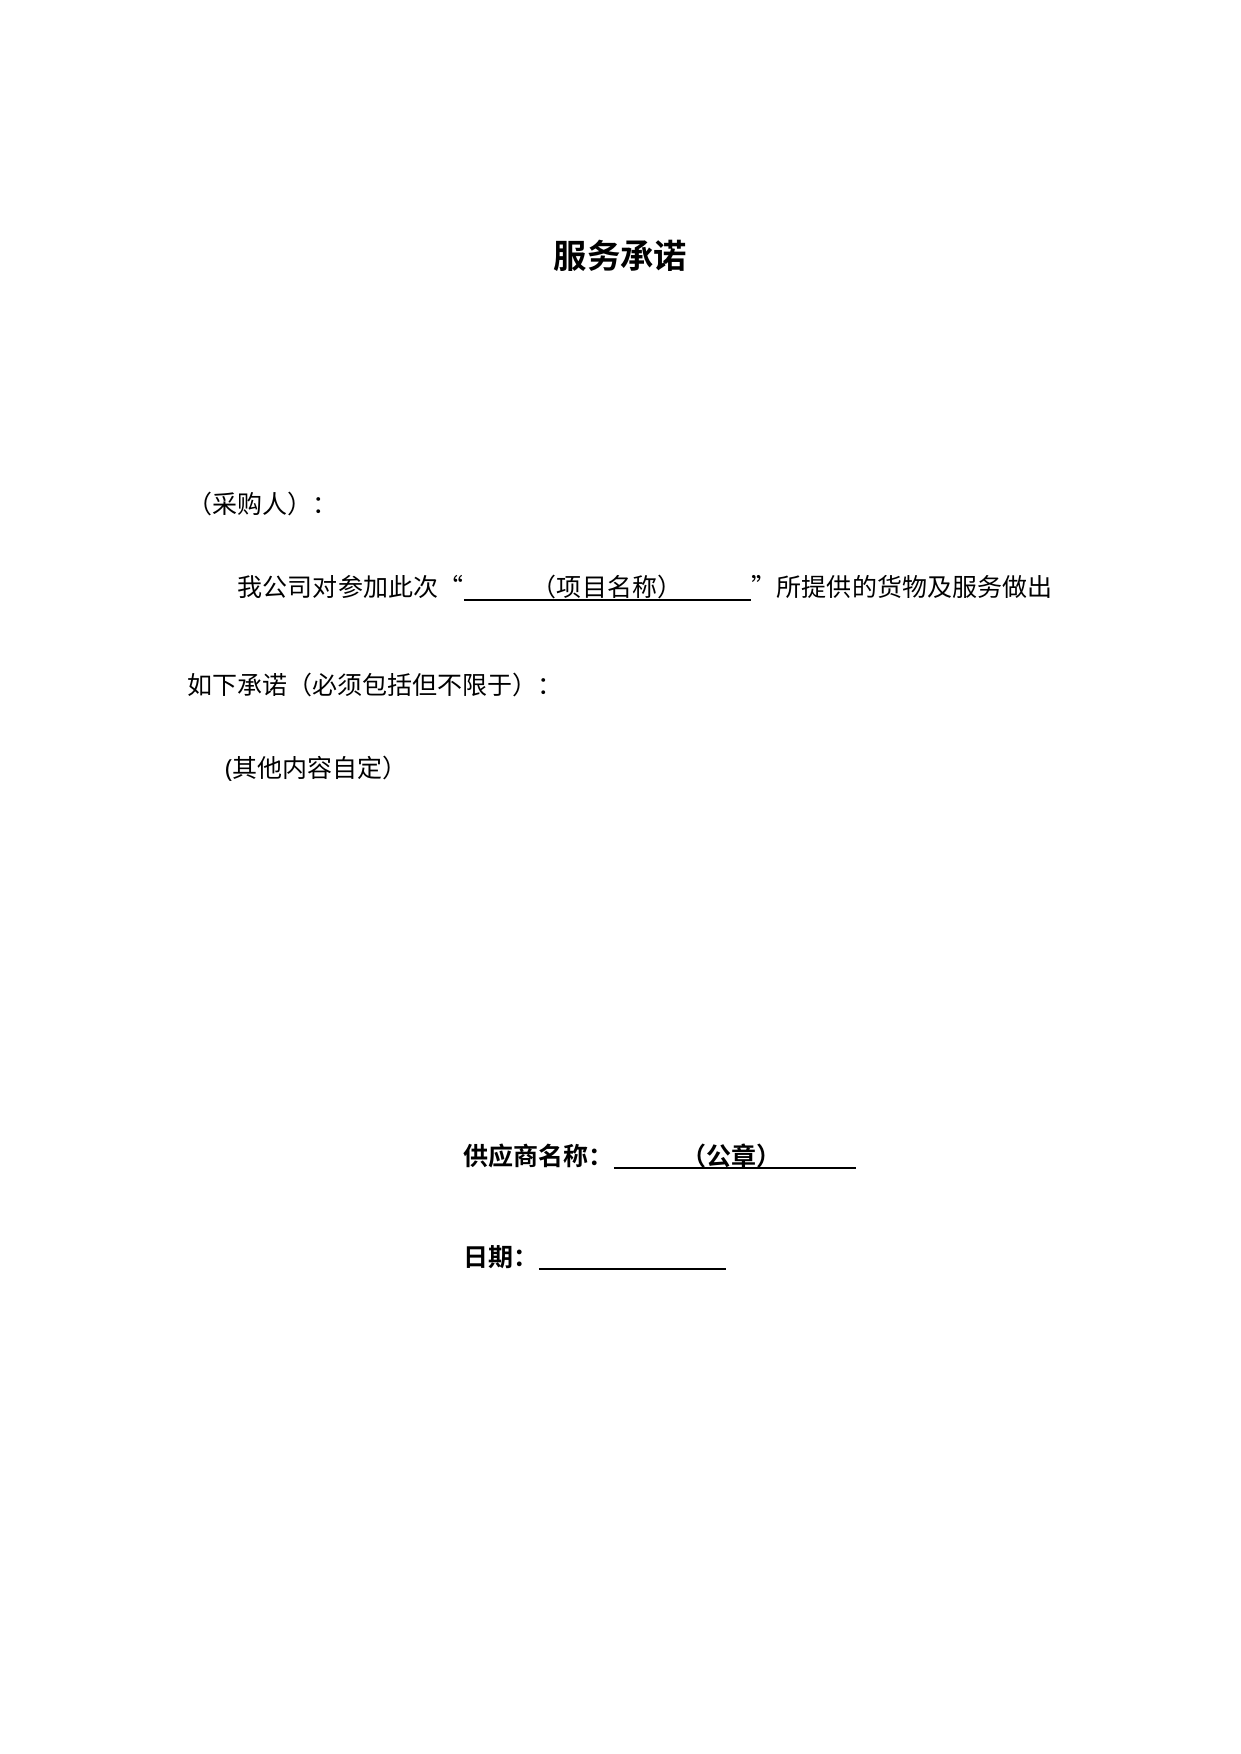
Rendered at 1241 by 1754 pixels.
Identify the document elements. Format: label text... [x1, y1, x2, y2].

subtitle 服务承诺 [187, 230, 1053, 278]
text 我公司对参加此次“ （项目名称） ”所提供的货物及服务做出如下承诺（必须包括但不限于）： [187, 553, 1053, 716]
text （采购人）： [187, 470, 1053, 535]
text 供应商名称： （公章） [187, 1122, 1069, 1187]
text 日期： [187, 1223, 1053, 1288]
text (其他内容自定） [187, 734, 1053, 799]
